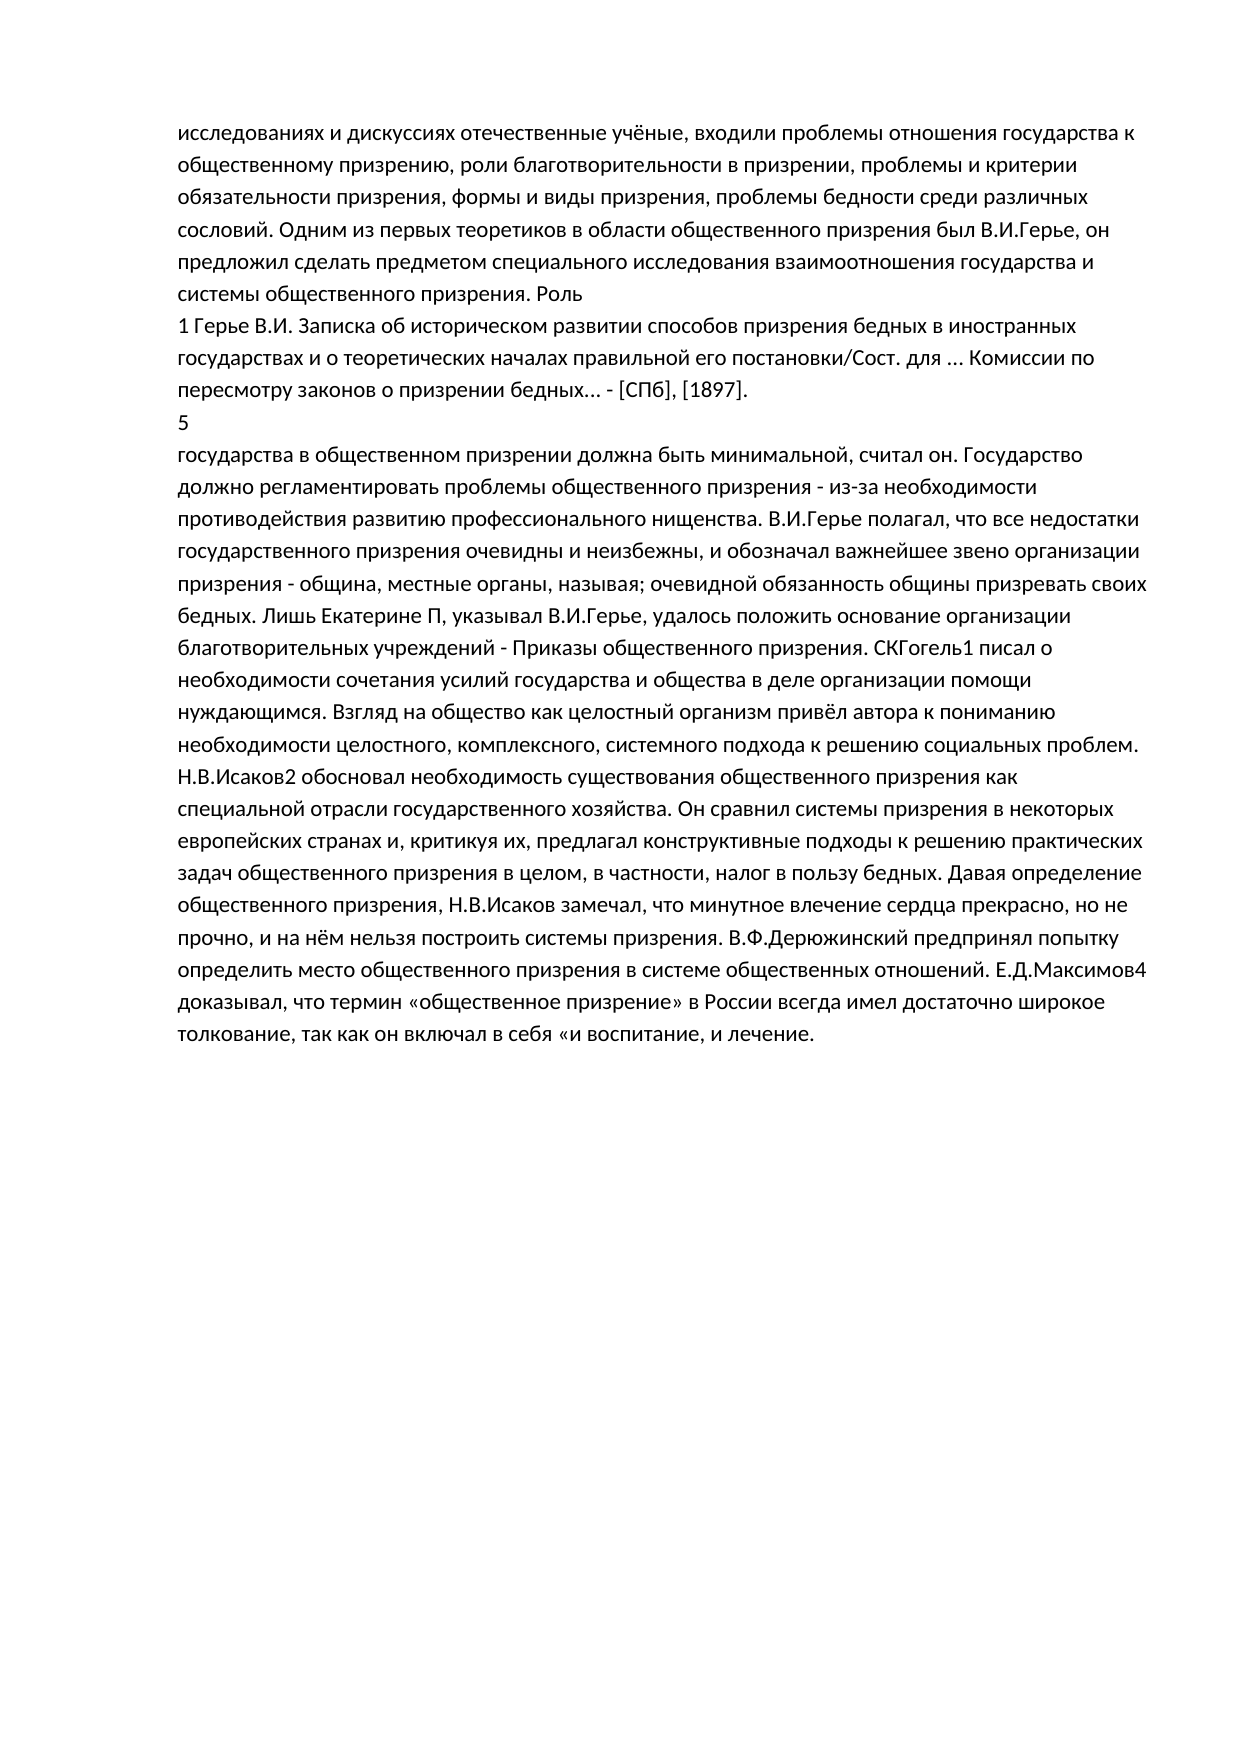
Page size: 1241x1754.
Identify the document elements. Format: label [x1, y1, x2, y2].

text [177, 118, 1152, 1047]
